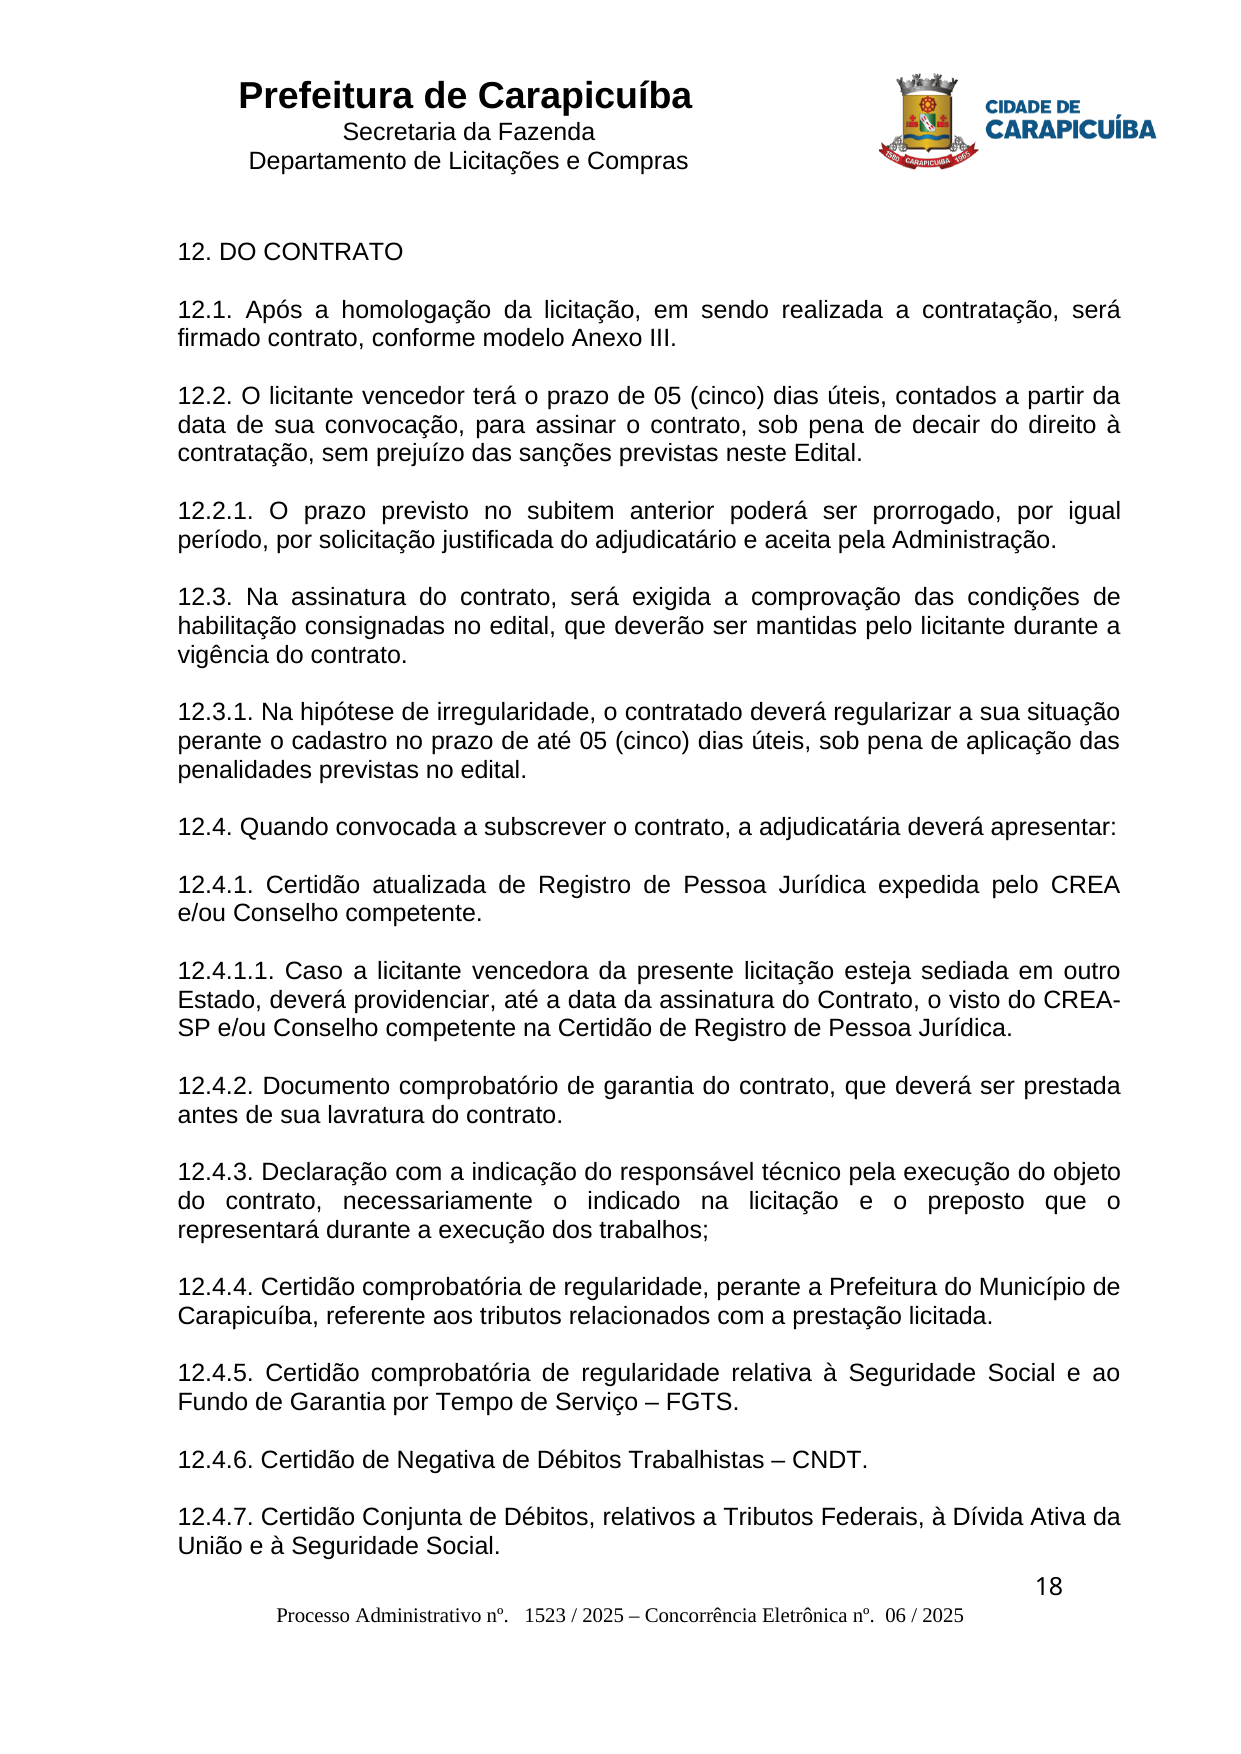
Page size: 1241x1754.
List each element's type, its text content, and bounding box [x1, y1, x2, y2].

text 12.4.5. Certidão comprobatória de regularidade relativa à Seguridade Social e ao Fundo de Garantia por Tempo de Serviço – FGTS. [177, 1358, 1122, 1416]
text 12.4.2. Documento comprobatório de garantia do contrato, que deverá ser prestada antes de sua lavratura do contrato. [177, 1071, 1122, 1128]
text 12.4.3. Declaração com a indicação do responsável técnico pela execução do objeto do contrato, necessariamente o indicado na licitação e o preposto que o representará durante a execução dos trabalhos; [177, 1157, 1122, 1243]
text 12.4.1.1. Caso a licitante vencedora da presente licitação esteja sediada em outro Estado, deverá providenciar, até a data da assinatura do Contrato, o visto do CREA-SP e/ou Conselho competente na Certidão de Registro de Pessoa Jurídica. [177, 956, 1122, 1042]
text 12.2. O licitante vencedor terá o prazo de 05 (cinco) dias úteis, contados a partir da data de sua convocação, para assinar o contrato, sob pena de decair do direito à contratação, sem prejuízo das sanções previstas neste Edital. [177, 381, 1122, 467]
text 12.4.1. Certidão atualizada de Registro de Pessoa Jurídica expedida pelo CREA e/ou Conselho competente. [177, 870, 1122, 927]
text 12.1. Após a homologação da licitação, em sendo realizada a contratação, será firmado contrato, conforme modelo Anexo III. [177, 295, 1122, 352]
text 12. DO CONTRATO [177, 237, 1122, 266]
picture [877, 65, 1159, 172]
text 12.3.1. Na hipótese de irregularidade, o contratado deverá regularizar a sua situação perante o cadastro no prazo de até 05 (cinco) dias úteis, sob pena de aplicação das penalidades previstas no edital. [177, 697, 1122, 783]
text 12.4.7. Certidão Conjunta de Débitos, relativos a Tributos Federais, à Dívida Ativa da União e à Seguridade Social. [177, 1502, 1122, 1560]
text 12.4.4. Certidão comprobatória de regularidade, perante a Prefeitura do Município de Carapicuíba, referente aos tributos relacionados com a prestação licitada. [177, 1272, 1122, 1330]
text 12.3. Na assinatura do contrato, será exigida a comprovação das condições de habilitação consignadas no edital, que deverão ser mantidas pelo licitante durante a vigência do contrato. [177, 582, 1122, 668]
text 12.4. Quando convocada a subscrever o contrato, a adjudicatária deverá apresentar: [177, 812, 1122, 841]
text 12.2.1. O prazo previsto no subitem anterior poderá ser prorrogado, por igual período, por solicitação justificada do adjudicatário e aceita pela Administração. [177, 496, 1122, 553]
text 12.4.6. Certidão de Negativa de Débitos Trabalhistas – CNDT. [177, 1445, 1122, 1473]
